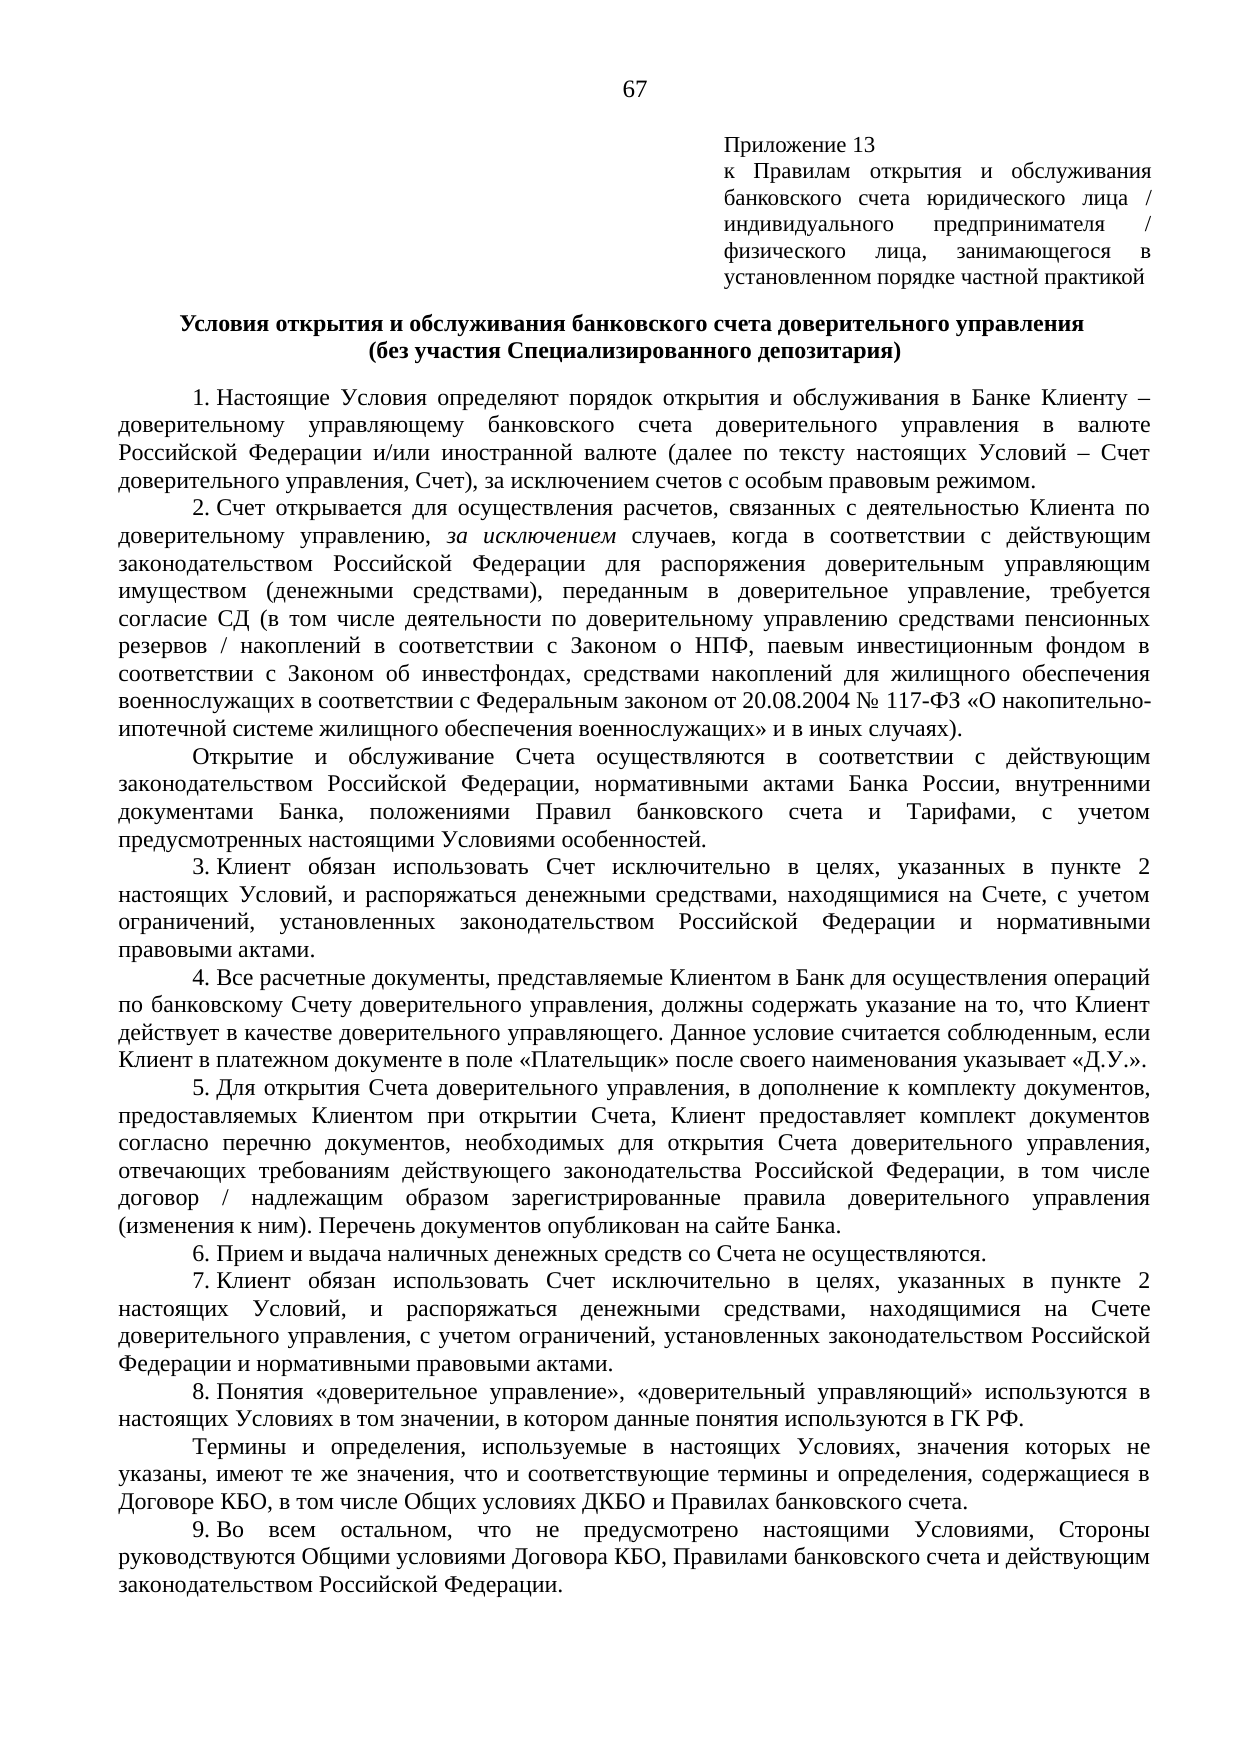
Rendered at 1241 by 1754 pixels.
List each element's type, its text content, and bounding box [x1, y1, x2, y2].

text 3. Клиент обязан использовать Счет исключительно в целях, указанных в пункте 2 настоящих Условий, и распоряжаться денежными средствами, находящимися на Счете, с учетом ограничений, установленных законодательством Российской Федерации и нормативными правовыми актами. [118, 852, 1152, 963]
text Открытие и обслуживание Счета осуществляются в соответствии с действующим законодательством Российской Федерации, нормативными актами Банка России, внутренними документами Банка, положениями Правил банковского счета и Тарифами, с учетом предусмотренных настоящими Условиями особенностей. [118, 742, 1152, 852]
text 2. Счет открывается для осуществления расчетов, связанных с деятельностью Клиента по доверительному управлению, за исключением случаев, когда в соответствии с действующим законодательством Российской Федерации для распоряжения доверительным управляющим имуществом (денежными средствами), переданным в доверительное управление, требуется согласие СД (в том числе деятельности по доверительному управлению средствами пенсионных резервов / накоплений в соответствии с Законом о НПФ, паевым инвестиционным фондом в соответствии с Законом об инвестфондах, средствами накоплений для жилищного обеспечения военнослужащих в соответствии с Федеральным законом от 20.08.2004 № 117-ФЗ «О накопительно-ипотечной системе жилищного обеспечения военнослужащих» и в иных случаях). [118, 493, 1152, 742]
text Термины и определения, используемые в настоящих Условиях, значения которых не указаны, имеют те же значения, что и соответствующие термины и определения, содержащиеся в Договоре КБО, в том числе Общих условиях ДКБО и Правилах банковского счета. [118, 1432, 1152, 1515]
text к Правилам открытия и обслуживания банковского счета юридического лица / индивидуального предпринимателя / физического лица, занимающегося в установленном порядке частной практикой [723, 158, 1152, 289]
text 1. Настоящие Условия определяют порядок открытия и обслуживания в Банке Клиенту – доверительному управляющему банковского счета доверительного управления в валюте Российской Федерации и/или иностранной валюте (далее по тексту настоящих Условий – Счет доверительного управления, Счет), за исключением счетов с особым правовым режимом. [118, 383, 1152, 493]
text Приложение 13 [723, 131, 1152, 158]
text 8. Понятия «доверительное управление», «доверительный управляющий» используются в настоящих Условиях в том значении, в котором данные понятия используются в ГК РФ. [118, 1377, 1152, 1432]
subtitle Условия открытия и обслуживания банковского счета доверительного управления (без участия Специализированного депозитария) [118, 308, 1152, 364]
text 9. Во всем остальном, что не предусмотрено настоящими Условиями, Стороны руководствуются Общими условиями Договора КБО, Правилами банковского счета и действующим законодательством Российской Федерации. [118, 1515, 1152, 1597]
text 7. Клиент обязан использовать Счет исключительно в целях, указанных в пункте 2 настоящих Условий, и распоряжаться денежными средствами, находящимися на Счете доверительного управления, с учетом ограничений, установленных законодательством Российской Федерации и нормативными правовыми актами. [118, 1266, 1152, 1377]
text 5. Для открытия Счета доверительного управления, в дополнение к комплекту документов, предоставляемых Клиентом при открытии Счета, Клиент предоставляет комплект документов согласно перечню документов, необходимых для открытия Счета доверительного управления, отвечающих требованиям действующего законодательства Российской Федерации, в том числе договор / надлежащим образом зарегистрированные правила доверительного управления (изменения к ним). Перечень документов опубликован на сайте Банка. [118, 1073, 1152, 1239]
text 6. Прием и выдача наличных денежных средств со Счета не осуществляются. [118, 1239, 1152, 1266]
text 4. Все расчетные документы, представляемые Клиентом в Банк для осуществления операций по банковскому Счету доверительного управления, должны содержать указание на то, что Клиент действует в качестве доверительного управляющего. Данное условие считается соблюденным, если Клиент в платежном документе в поле «Плательщик» после своего наименования указывает «Д.У.». [118, 963, 1152, 1073]
